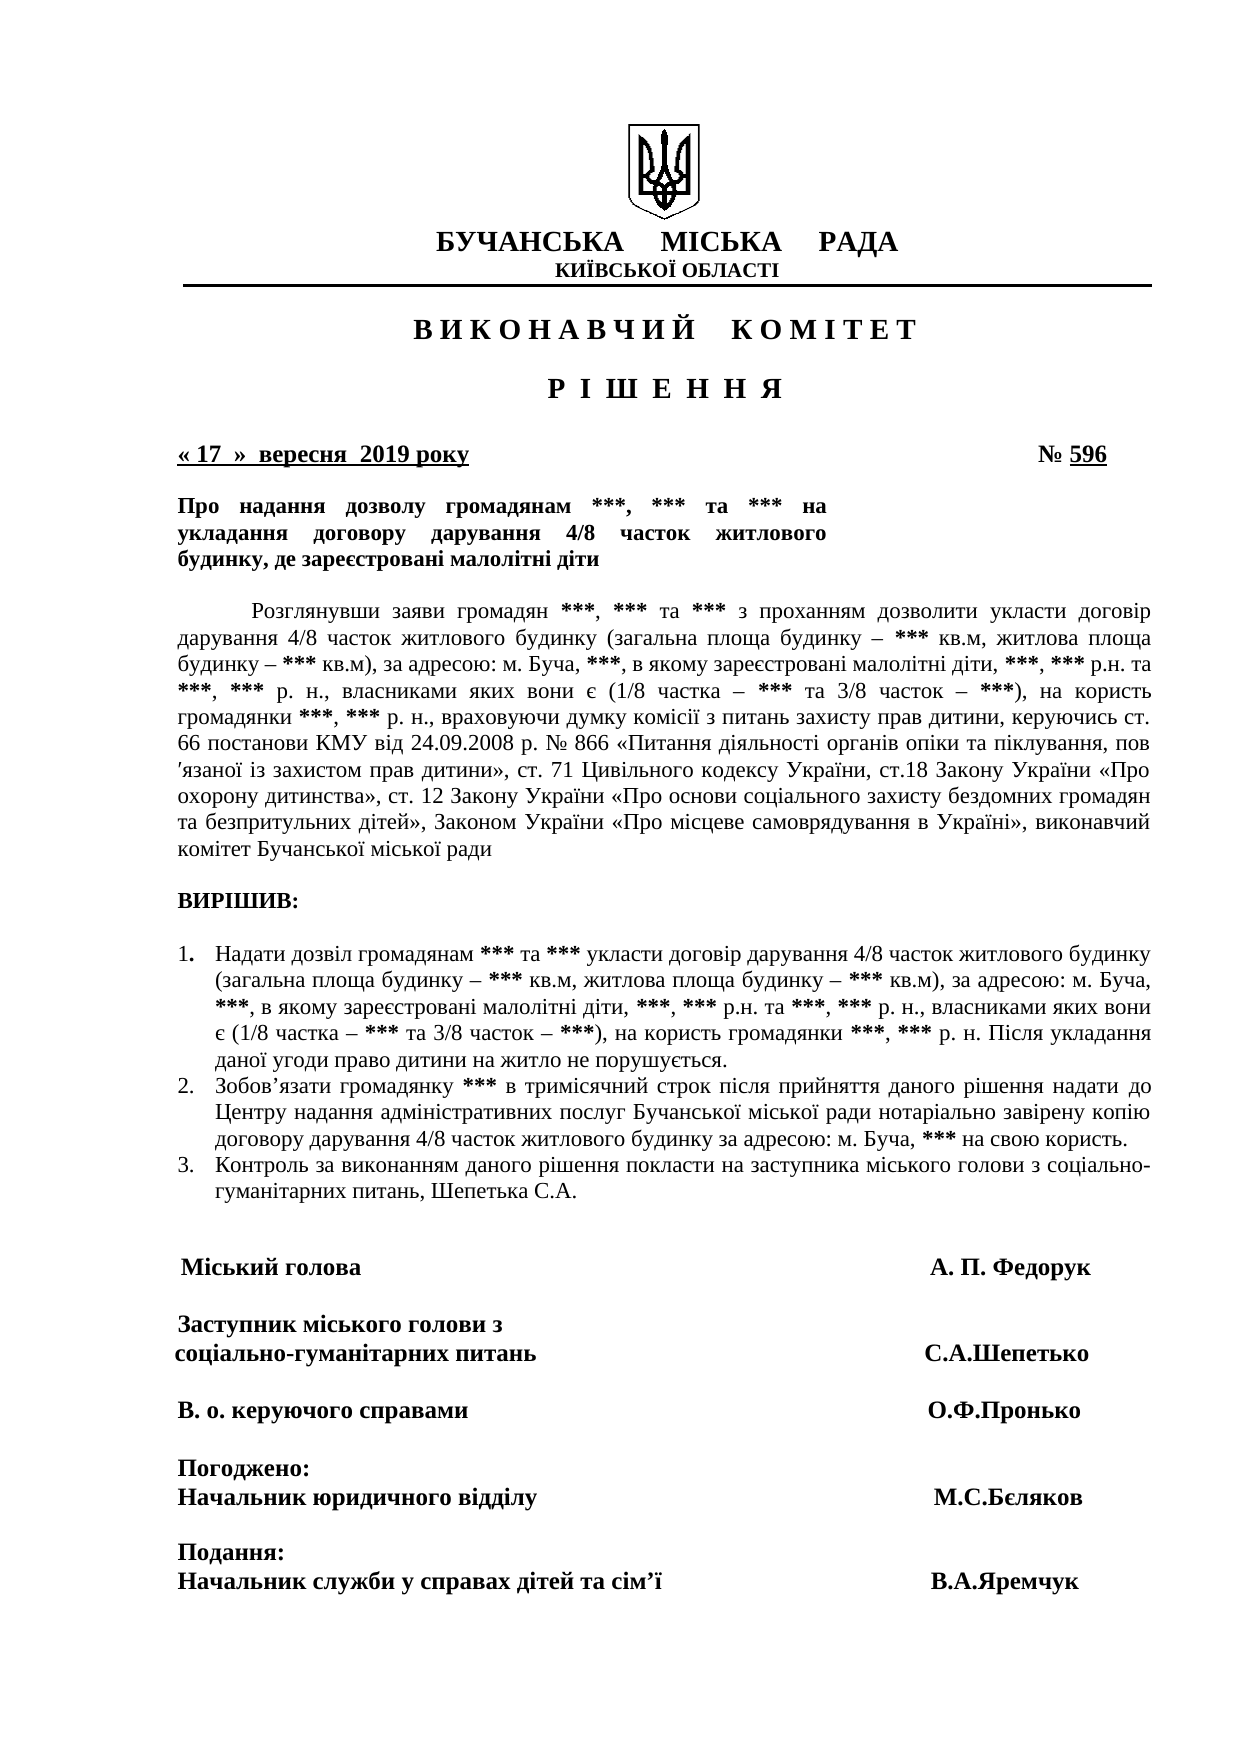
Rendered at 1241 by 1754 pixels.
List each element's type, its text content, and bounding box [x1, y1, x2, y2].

subtitle В И К О Н А В Ч И Й К О М І Т Е Т [177, 312, 1152, 346]
text 1. Надати дозвіл громадянам *** та *** укласти договір дарування 4/8 часток житлового будинку (загальна площа будинку – *** кв.м, житлова площа будинку – *** кв.м), за адресою: м. Буча, ***, в якому зареєстровані малолітні діти, ***, *** р.н. та ***, *** р. н., власниками яких вони є (1/8 частка – *** та 3/8 часток – ***), на користь громадянки ***, *** р. н. Після укладання даної угоди право дитини на житло не порушується. [177, 940, 1152, 1072]
text Подання: [177, 1537, 1152, 1566]
text Міський голова А. П. Федорук [118, 1252, 1152, 1281]
subtitle КИЇВСЬКОЇ ОБЛАСТІ [183, 258, 1152, 284]
text 2. Зобов’язати громадянку *** в тримісячний строк після прийняття даного рішення надати до Центру надання адміністративних послуг Бучанської міської ради нотаріально завірену копію договору дарування 4/8 часток житлового будинку за адресою: м. Буча, *** на свою користь. [177, 1072, 1152, 1151]
text Погоджено: [177, 1453, 1152, 1482]
text 3. Контроль за виконанням даного рішення покласти на заступника міського голови з соціально-гуманітарних питань, Шепетька С.А. [177, 1151, 1152, 1204]
text Заступник міського голови з [177, 1309, 1152, 1338]
text Начальник служби у справах дітей та сім’ї В.А.Яремчук [177, 1566, 1152, 1594]
text Начальник юридичного відділу М.С.Бєляков [177, 1482, 1152, 1511]
subtitle Р І Ш Е Н Н Я [177, 371, 1152, 404]
text БУЧАНСЬКА МІСЬКА РАДА [183, 224, 1152, 258]
text Про надання дозволу громадянам ***, *** та *** на укладання договору дарування 4/8 часток житлового будинку, де зареєстровані малолітні діти [177, 492, 827, 571]
text ВИРІШИВ: [177, 887, 1152, 914]
text соціально-гуманітарних питань С.А.Шепетько [118, 1338, 1152, 1367]
text Розглянувши заяви громадян ***, *** та *** з проханням дозволити укласти договір дарування 4/8 часток житлового будинку (загальна площа будинку – *** кв.м, житлова площа будинку – *** кв.м), за адресою: м. Буча, ***, в якому зареєстровані малолітні діти, ***, *** р.н. та ***, *** р. н., власниками яких вони є (1/8 частка – *** та 3/8 часток – ***), на користь громадянки ***, *** р. н., враховуючи думку комісії з питань захисту прав дитини, керуючись ст. 66 постанови КМУ від 24.09.2008 р. № 866 «Питання діяльності органів опіки та піклування, пов′язаної із захистом прав дитини», ст. 71 Цивільного кодексу України, ст.18 Закону України «Про охорону дитинства», ст. 12 Закону України «Про основи соціального захисту бездомних громадян та безпритульних дітей», Законом України «Про місцеве самоврядування в Україні», виконавчий комітет Бучанської міської ради [177, 598, 1152, 861]
text « 17 » вересня 2019 року № 596 [177, 439, 1152, 468]
text В. о. керуючого справами О.Ф.Пронько [177, 1396, 1152, 1424]
